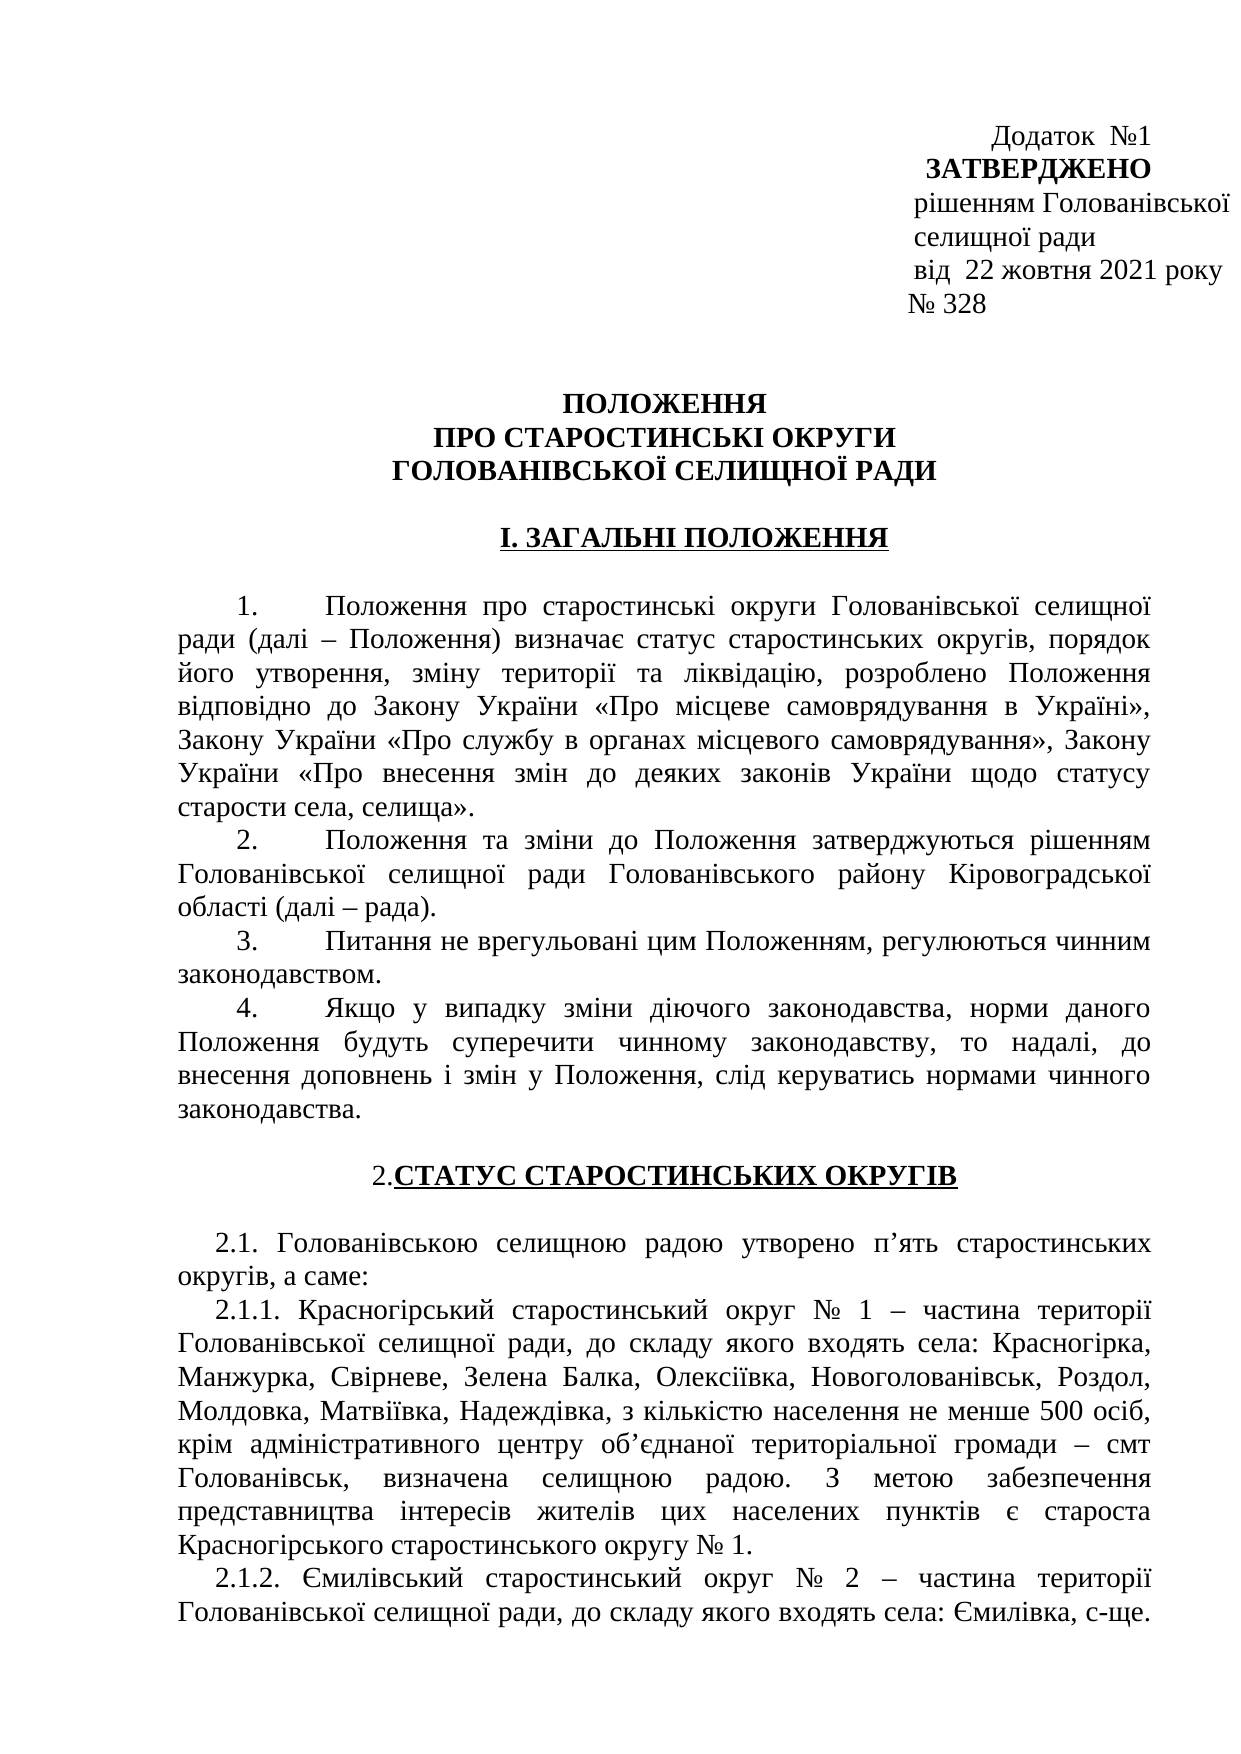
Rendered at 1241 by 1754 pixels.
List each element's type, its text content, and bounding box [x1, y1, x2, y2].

text рішенням Голованівської [177, 185, 1240, 219]
text ГОЛОВАНІВСЬКОЇ СЕЛИЩНОЇ РАДИ [177, 453, 1152, 487]
list Положення та зміни до Положення затверджуються рішенням Голованівської селищної ради Голованівського району Кіровоградської області (далі – рада). [177, 822, 1152, 923]
text І. ЗАГАЛЬНІ ПОЛОЖЕННЯ [177, 521, 1152, 554]
text селищної ради [177, 219, 1240, 252]
list Якщо у випадку зміни діючого законодавства, норми даного Положення будуть суперечити чинному законодавству, то надалі, до внесення доповнень і змін у Положення, слід керуватись нормами чинного законодавства. [177, 990, 1152, 1124]
text Додаток №1 ЗАТВЕРДЖЕНО [177, 118, 1152, 185]
list Питання не врегульовані цим Положенням, регулюються чинним законодавством. [177, 923, 1152, 990]
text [177, 1560, 1152, 1627]
list Положення про старостинські округи Голованівської селищної ради (далі – Положення) визначає статус старостинських округів, порядок його утворення, зміну території та ліквідацію, розроблено Положення відповідно до Закону України «Про місцеве самоврядування в Україні», Закону України «Про службу в органах місцевого самоврядування», Закону України «Про внесення змін до деяких законів України щодо статусу старости села, селища». [177, 588, 1152, 822]
text 2.1.1. Красногірський старостинський округ № 1 – частина території Голованівської селищної ради, до складу якого входять села: Красногірка, Манжурка, Свірневе, Зелена Балка, Олексіївка, Новоголованівськ, Роздол, Молдовка, Матвіївка, Надеждівка, з кількістю населення не менше 500 осіб, крім адміністративного центру об’єднаної територіальної громади – смт Голованівськ, визначена селищною радою. З метою забезпечення представництва інтересів жителів цих населених пунктів є староста Красногірського старостинського округу № 1. [177, 1292, 1152, 1560]
text від 22 жовтня 2021 року [177, 252, 1240, 286]
text № 328 [177, 286, 1240, 319]
text 2.СТАТУС СТАРОСТИНСЬКИХ ОКРУГІВ [177, 1158, 1152, 1191]
text ПОЛОЖЕННЯ ПРО СТАРОСТИНСЬКІ ОКРУГИ [177, 386, 1152, 453]
text 2.1. Голованівською селищною радою утворено п’ять старостинських округів, а саме: [177, 1225, 1152, 1292]
